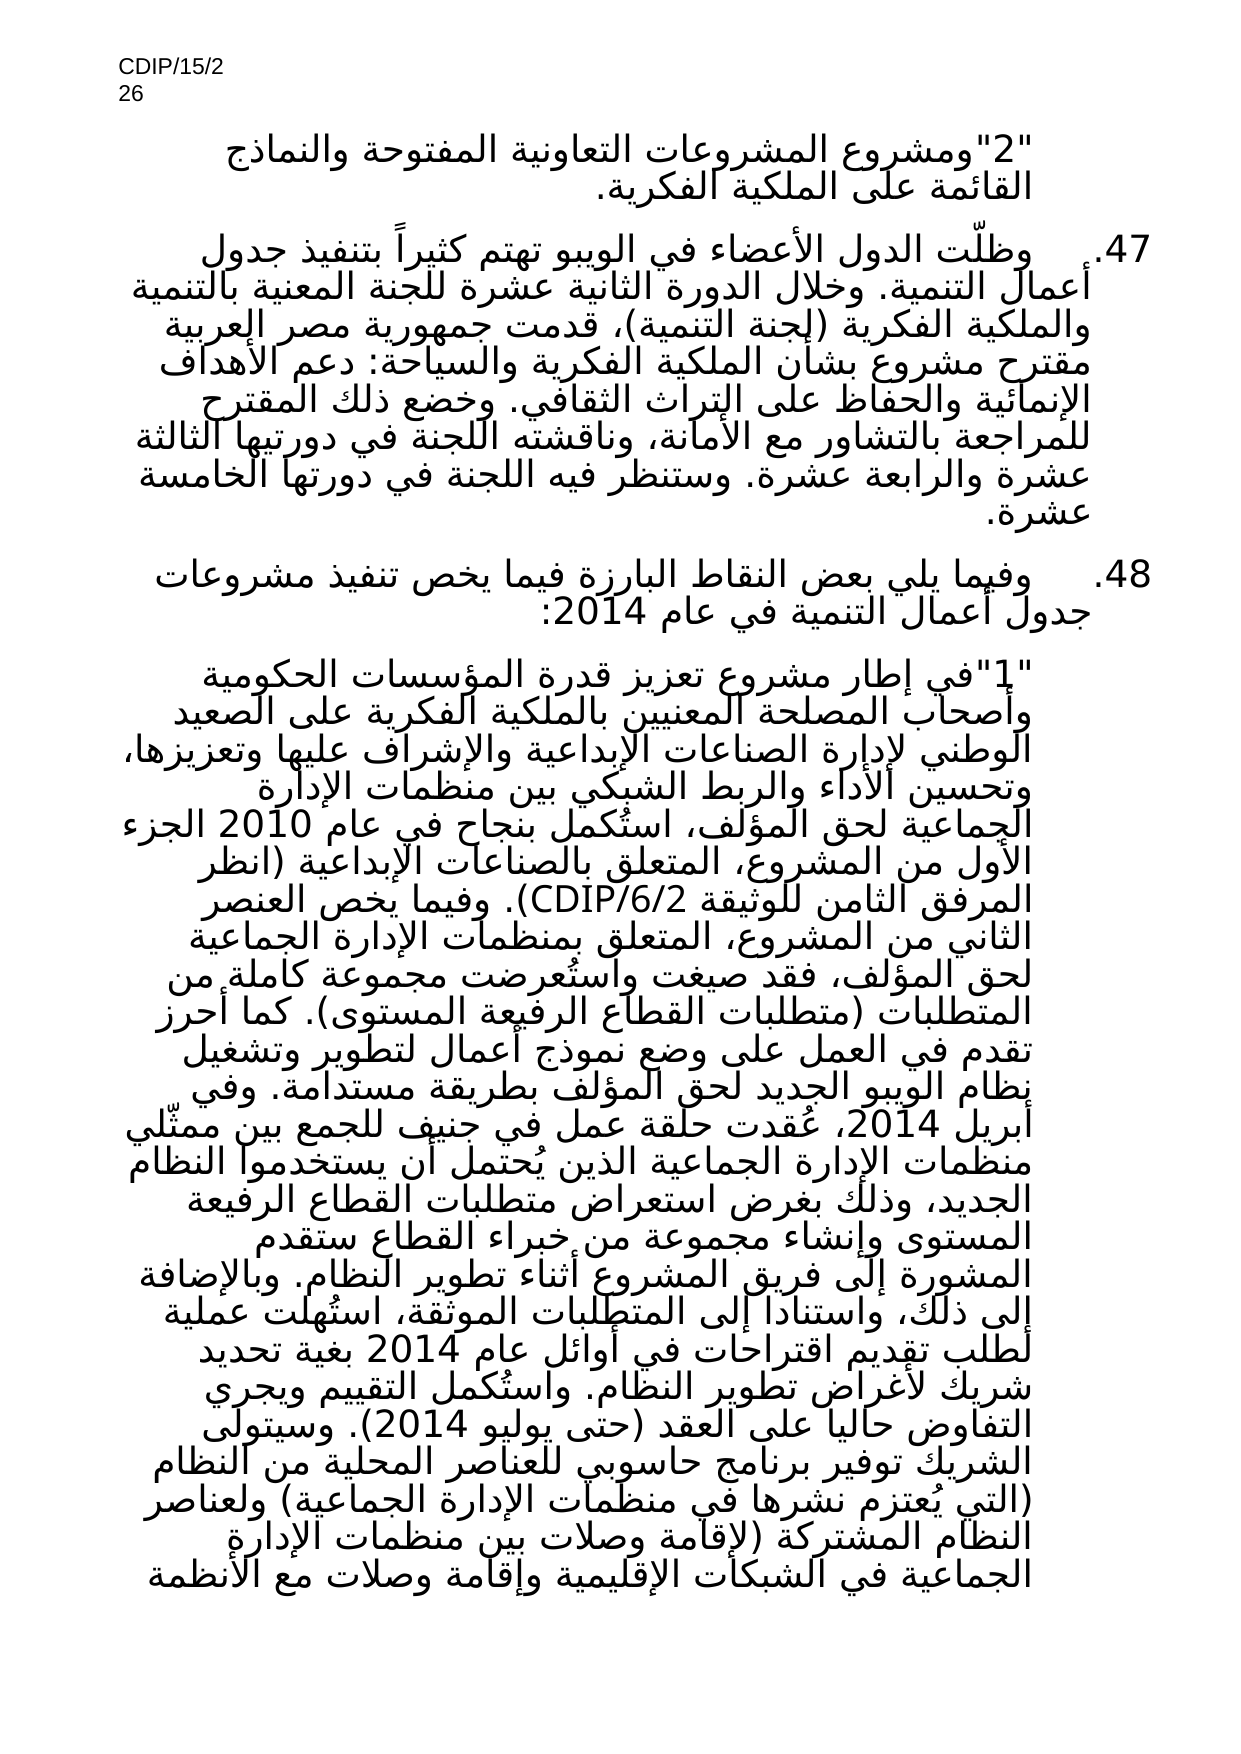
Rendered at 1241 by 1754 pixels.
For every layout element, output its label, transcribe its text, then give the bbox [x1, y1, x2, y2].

text وفيما يلي بعض النقاط البارزة فيما يخص تنفيذ مشروعات جدول أعمال التنمية في عام 2014: [118, 557, 1092, 632]
text وظلّت الدول الأعضاء في الويبو تهتم كثيراً بتنفيذ جدول أعمال التنمية. وخلال الدورة الثانية عشرة للجنة المعنية بالتنمية والملكية الفكرية (لجنة التنمية)، قدمت جمهورية مصر العربية مقترح مشروع بشأن الملكية الفكرية والسياحة: دعم الأهداف الإنمائية والحفاظ على التراث الثقافي. وخضع ذلك المقترح للمراجعة بالتشاور مع الأمانة، وناقشته اللجنة في دورتيها الثالثة عشرة والرابعة عشرة. وستنظر فيه اللجنة في دورتها الخامسة عشرة. [118, 232, 1092, 532]
list "2" ومشروع المشروعات التعاونية المفتوحة والنماذج القائمة على الملكية الفكرية. [118, 132, 1033, 207]
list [118, 657, 1033, 1595]
